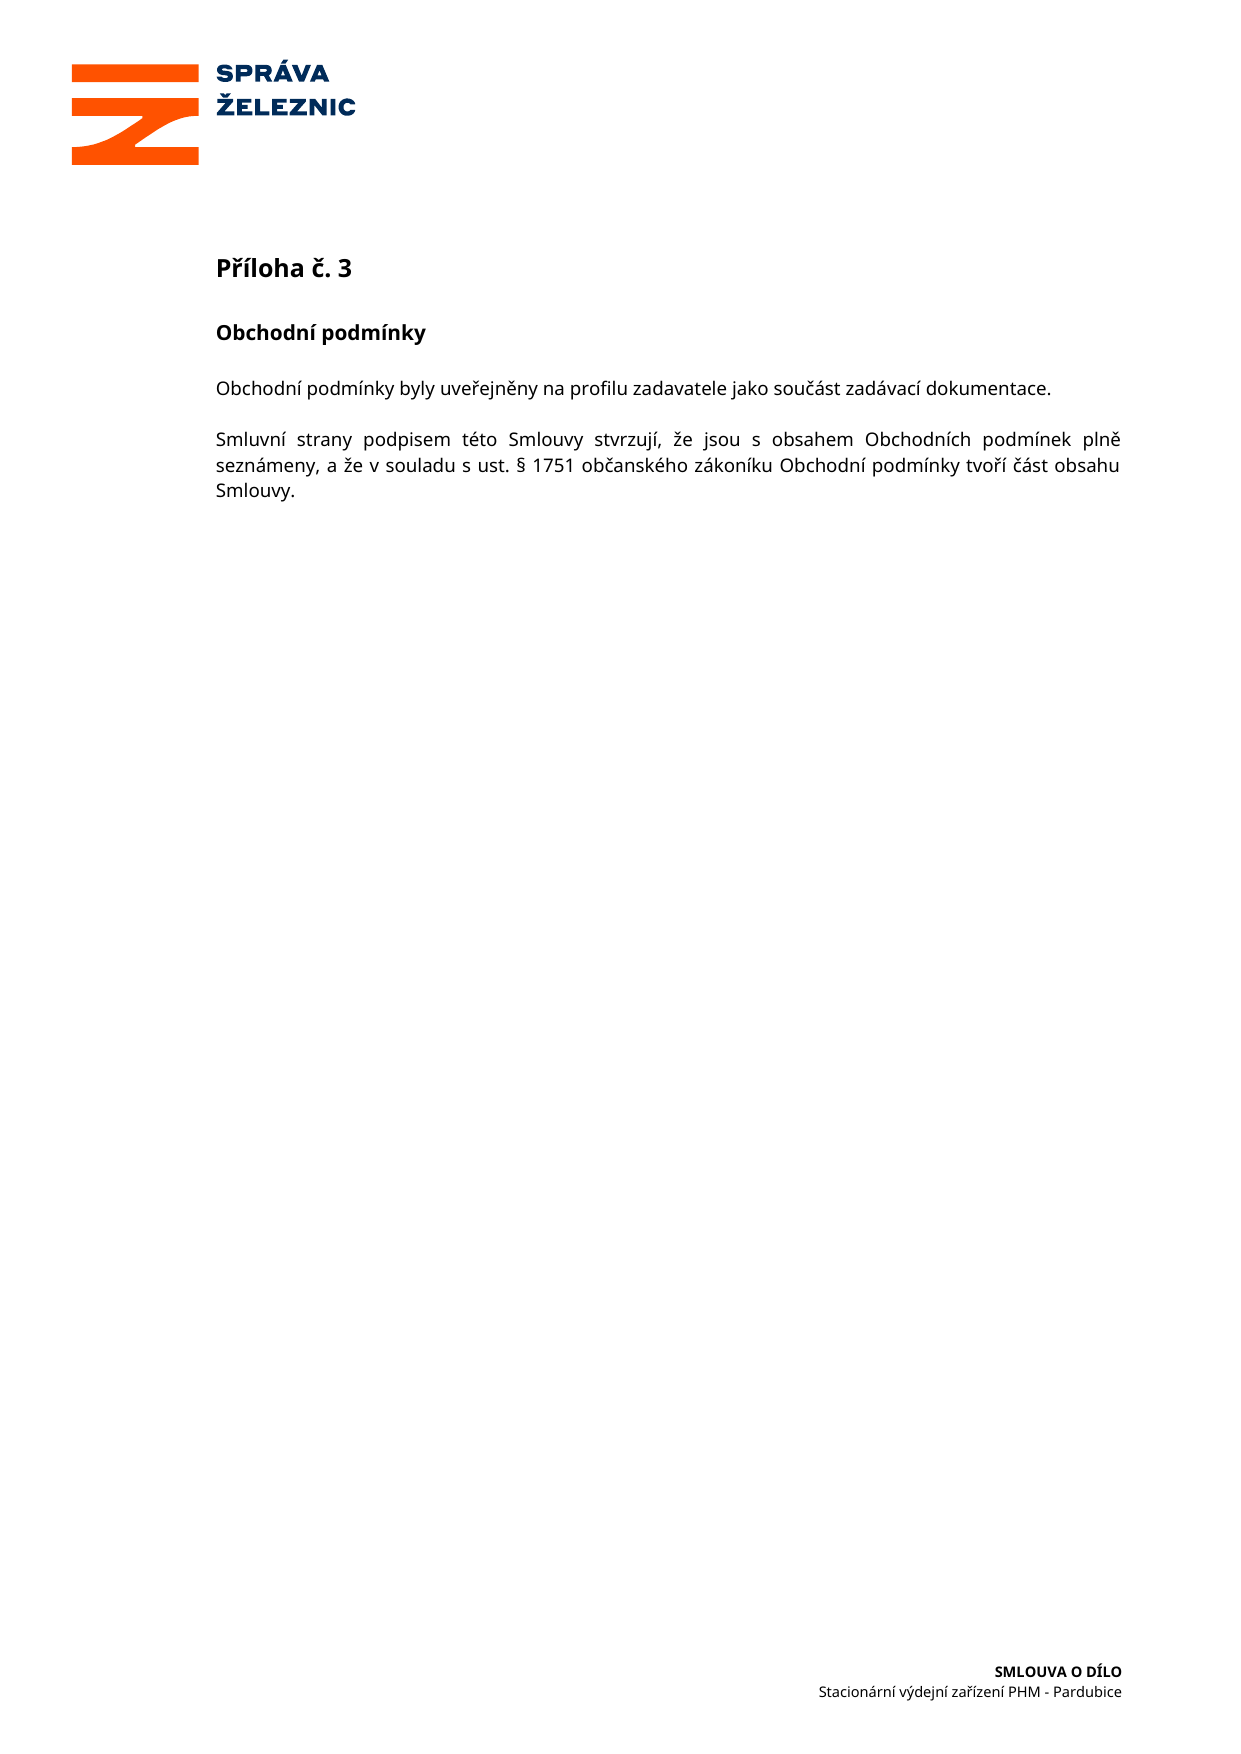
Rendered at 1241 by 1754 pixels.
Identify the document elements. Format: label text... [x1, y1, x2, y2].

text Příloha č. 3 [216, 250, 1122, 284]
text Obchodní podmínky byly uveřejněny na profilu zadavatele jako součást zadávací dokumentace. [216, 375, 1122, 401]
text Smluvní strany podpisem této Smlouvy stvrzují, že jsou s obsahem Obchodních podmínek plně seznámeny, a že v souladu s ust. § 1751 občanského zákoníku Obchodní podmínky tvoří část obsahu Smlouvy. [216, 426, 1122, 503]
text Obchodní podmínky [216, 318, 1122, 347]
